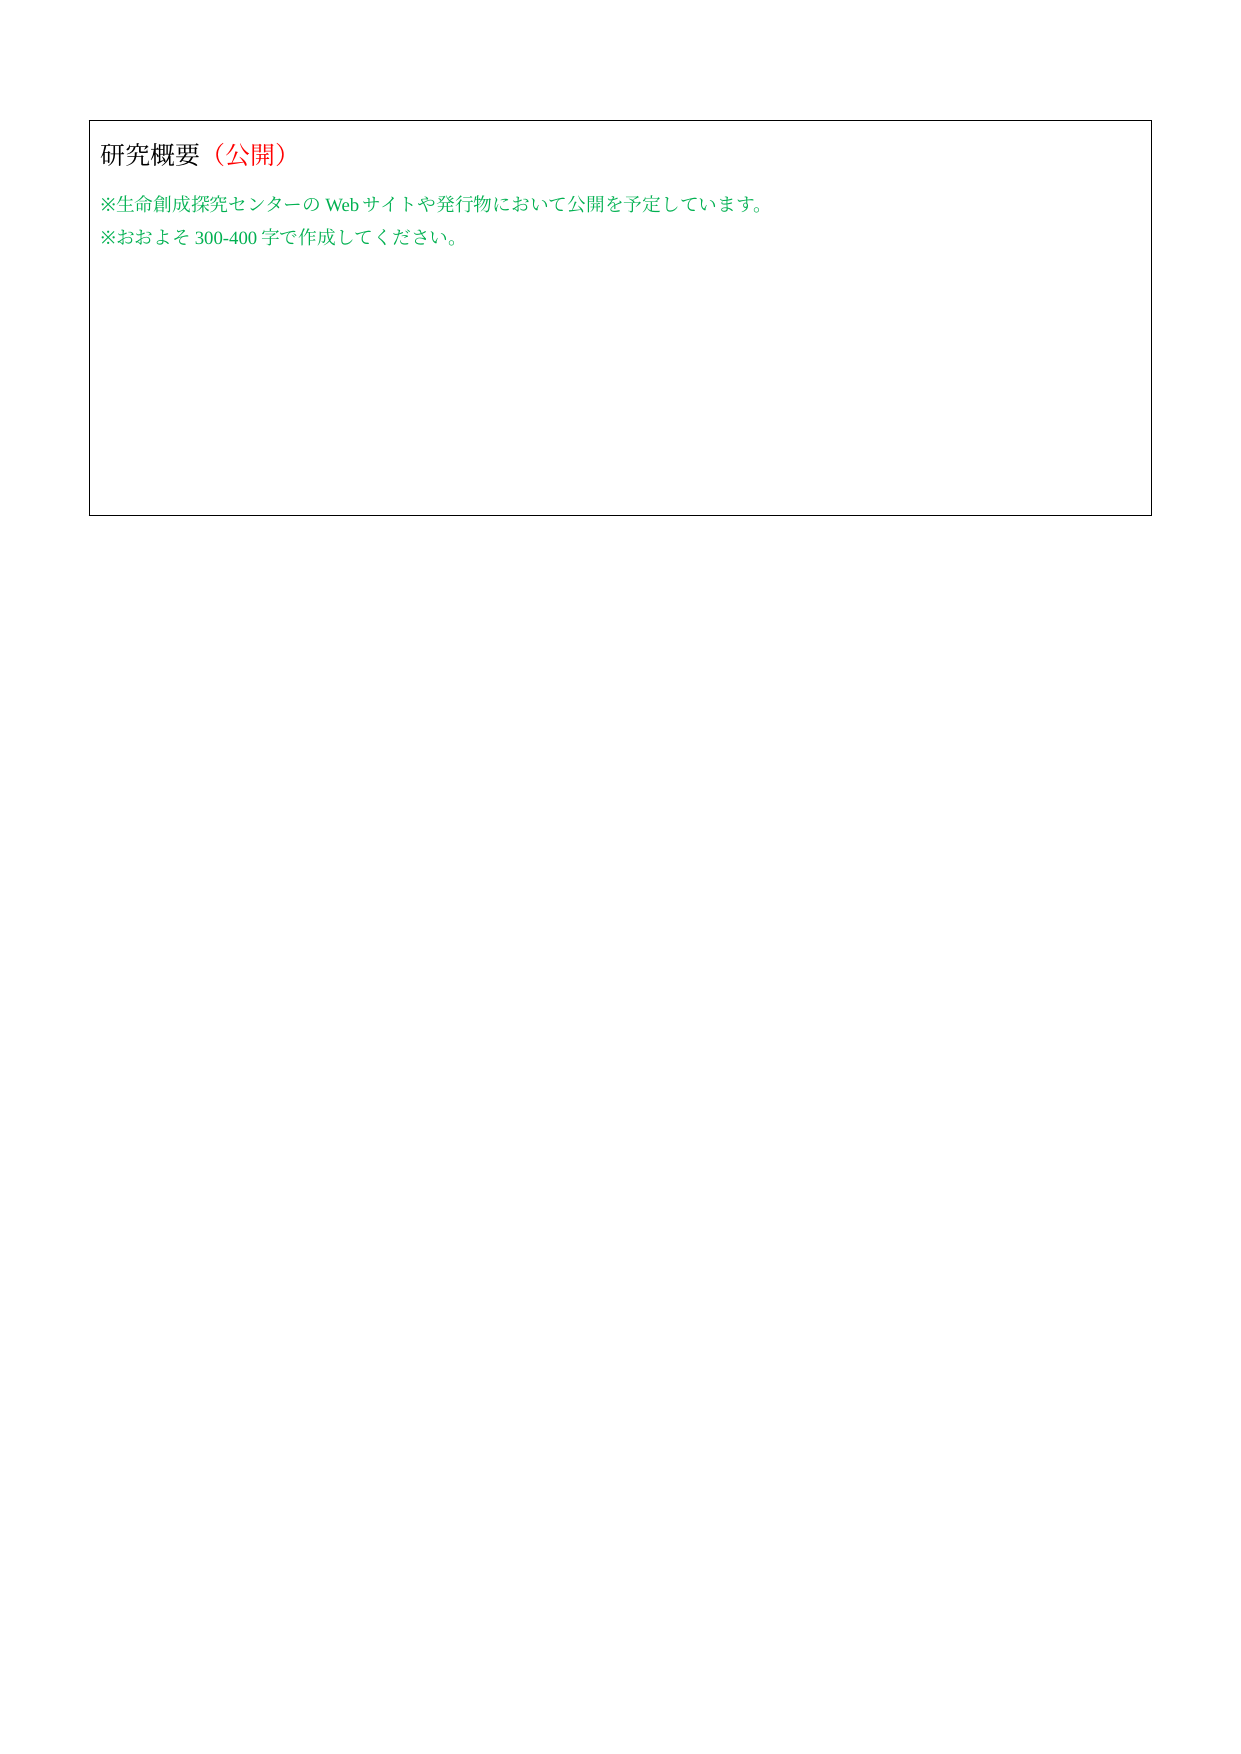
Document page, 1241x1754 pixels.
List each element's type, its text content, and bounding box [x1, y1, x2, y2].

table_header 研究概要（公開） ※生命創成探究センターのWebサイトや発行物において公開を予定しています。 ※おおよそ300-400字で作成してください。 [90, 121, 1151, 515]
